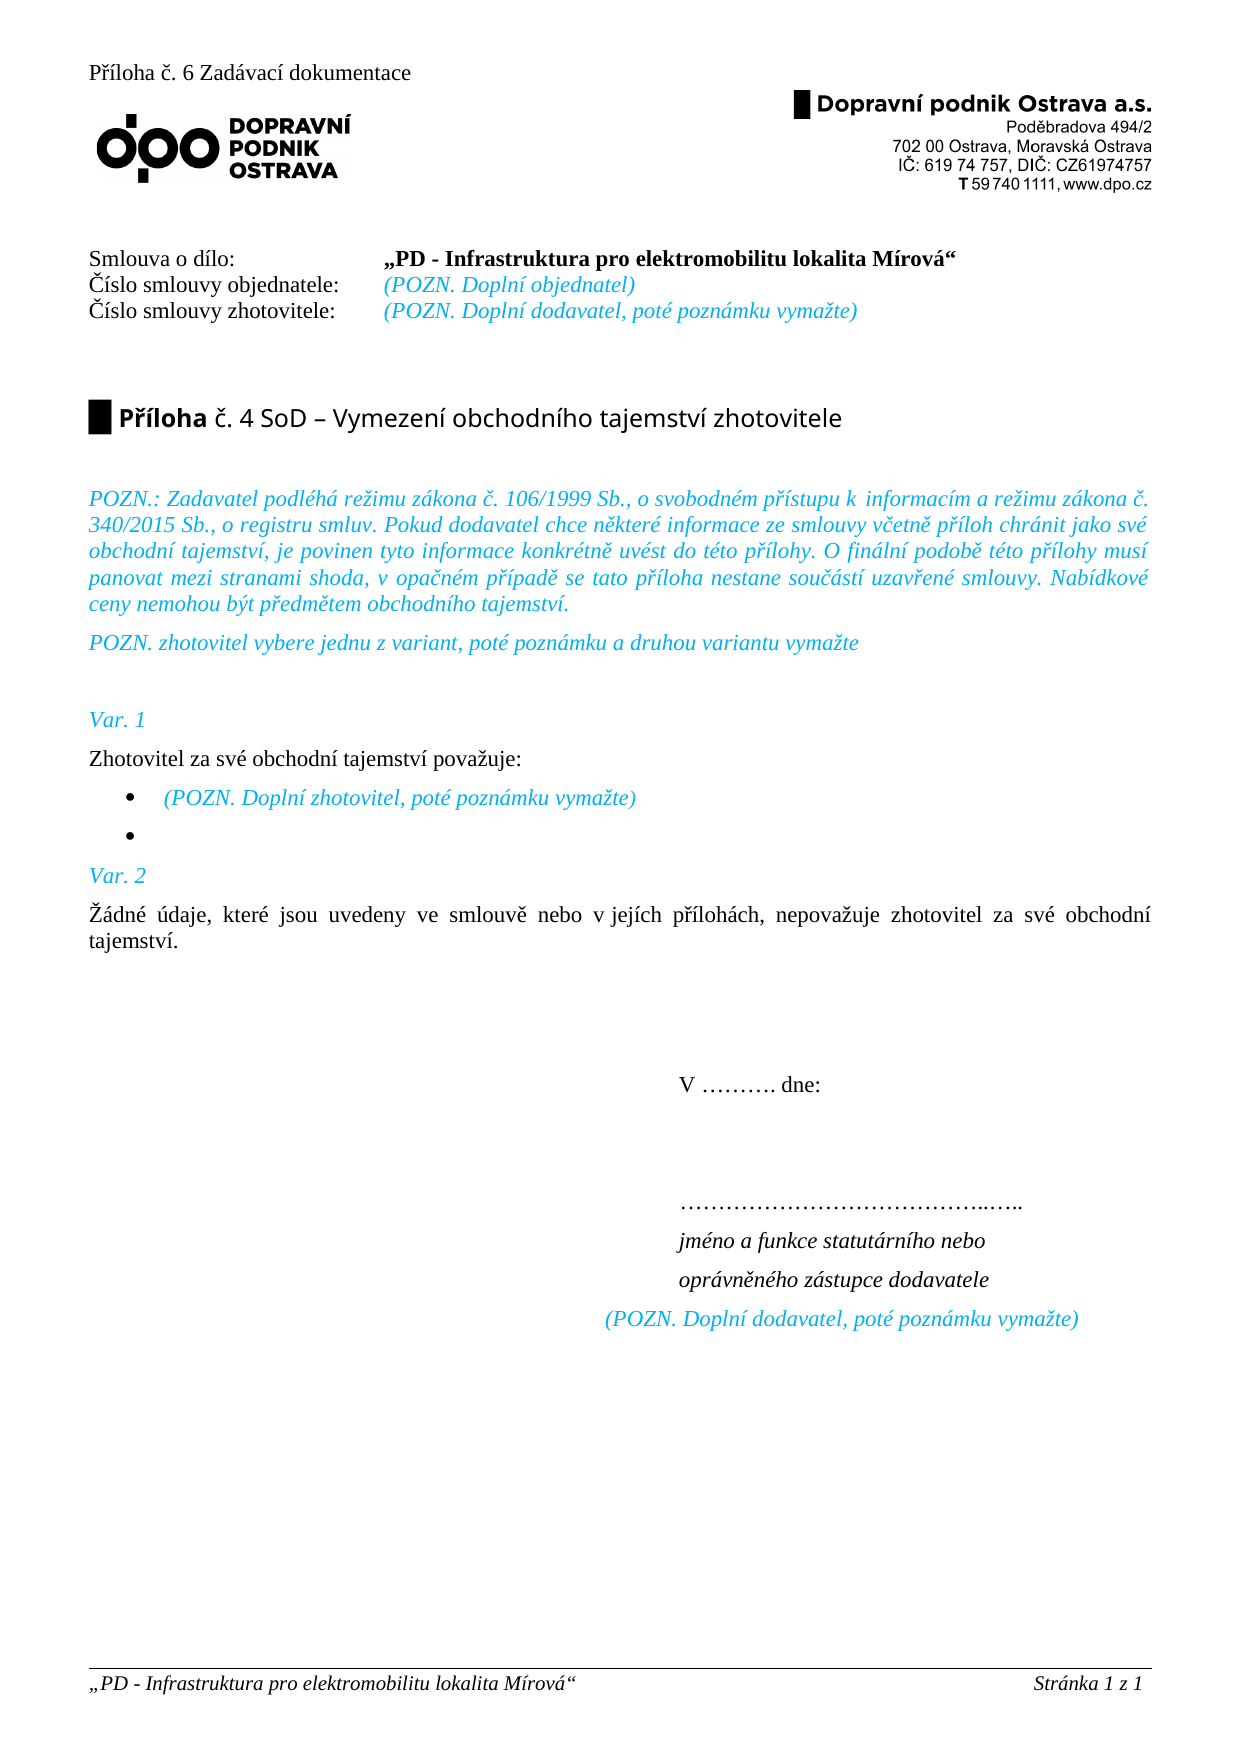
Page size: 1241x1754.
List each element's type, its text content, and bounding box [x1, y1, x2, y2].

text jméno a funkce statutárního nebo [89, 1227, 1152, 1253]
text (POZN. Doplní dodavatel, poté poznámku vymažte) [605, 1304, 1152, 1331]
text …………………………………..….. [89, 1188, 1152, 1214]
list (POZN. Doplní zhotovitel, poté poznámku vymažte) [126, 784, 1152, 811]
text Smlouva o dílo: „PD - Infrastruktura pro elektromobilitu lokalita Mírová“ [89, 245, 1152, 271]
text Číslo smlouvy zhotovitele: (POZN. Doplní dodavatel, poté poznámku vymažte) [89, 298, 1152, 324]
text Číslo smlouvy objednatele: (POZN. Doplní objednatel) [89, 271, 1152, 298]
text Zhotovitel za své obchodní tajemství považuje: [89, 745, 1152, 772]
text POZN. zhotovitel vybere jednu z variant, poté poznámku a druhou variantu vymažte [89, 629, 1152, 655]
text Žádné údaje, které jsou uvedeny ve smlouvě nebo v jejích přílohách, nepovažuje zhotovitel za své obchodní tajemství. [89, 901, 1152, 953]
picture [793, 90, 1152, 193]
text Var. 1 [89, 707, 1152, 733]
text Var. 2 [89, 862, 1152, 888]
text V ………. dne: [89, 1071, 1152, 1098]
picture [122, 523, 128, 532]
subtitle Příloha č. 4 SoD – Vymezení obchodního tajemství zhotovitele [89, 399, 1152, 434]
picture [96, 114, 352, 183]
text oprávněného zástupce dodavatele [605, 1266, 1152, 1292]
text POZN.: Zadavatel podléhá režimu zákona č. 106/1999 Sb., o svobodném přístupu k informacím a režimu zákona č. 340/2015 Sb., o registru smluv. Pokud dodavatel chce některé informace ze smlouvy včetně příloh chránit jako své obchodní tajemství, je povinen tyto informace konkrétně uvést do této přílohy. O finální podobě této přílohy musí panovat mezi stranami shoda, v opačném případě se tato příloha nestane součástí uzavřené smlouvy. Nabídkové ceny nemohou být předmětem obchodního tajemství. [89, 484, 1152, 616]
